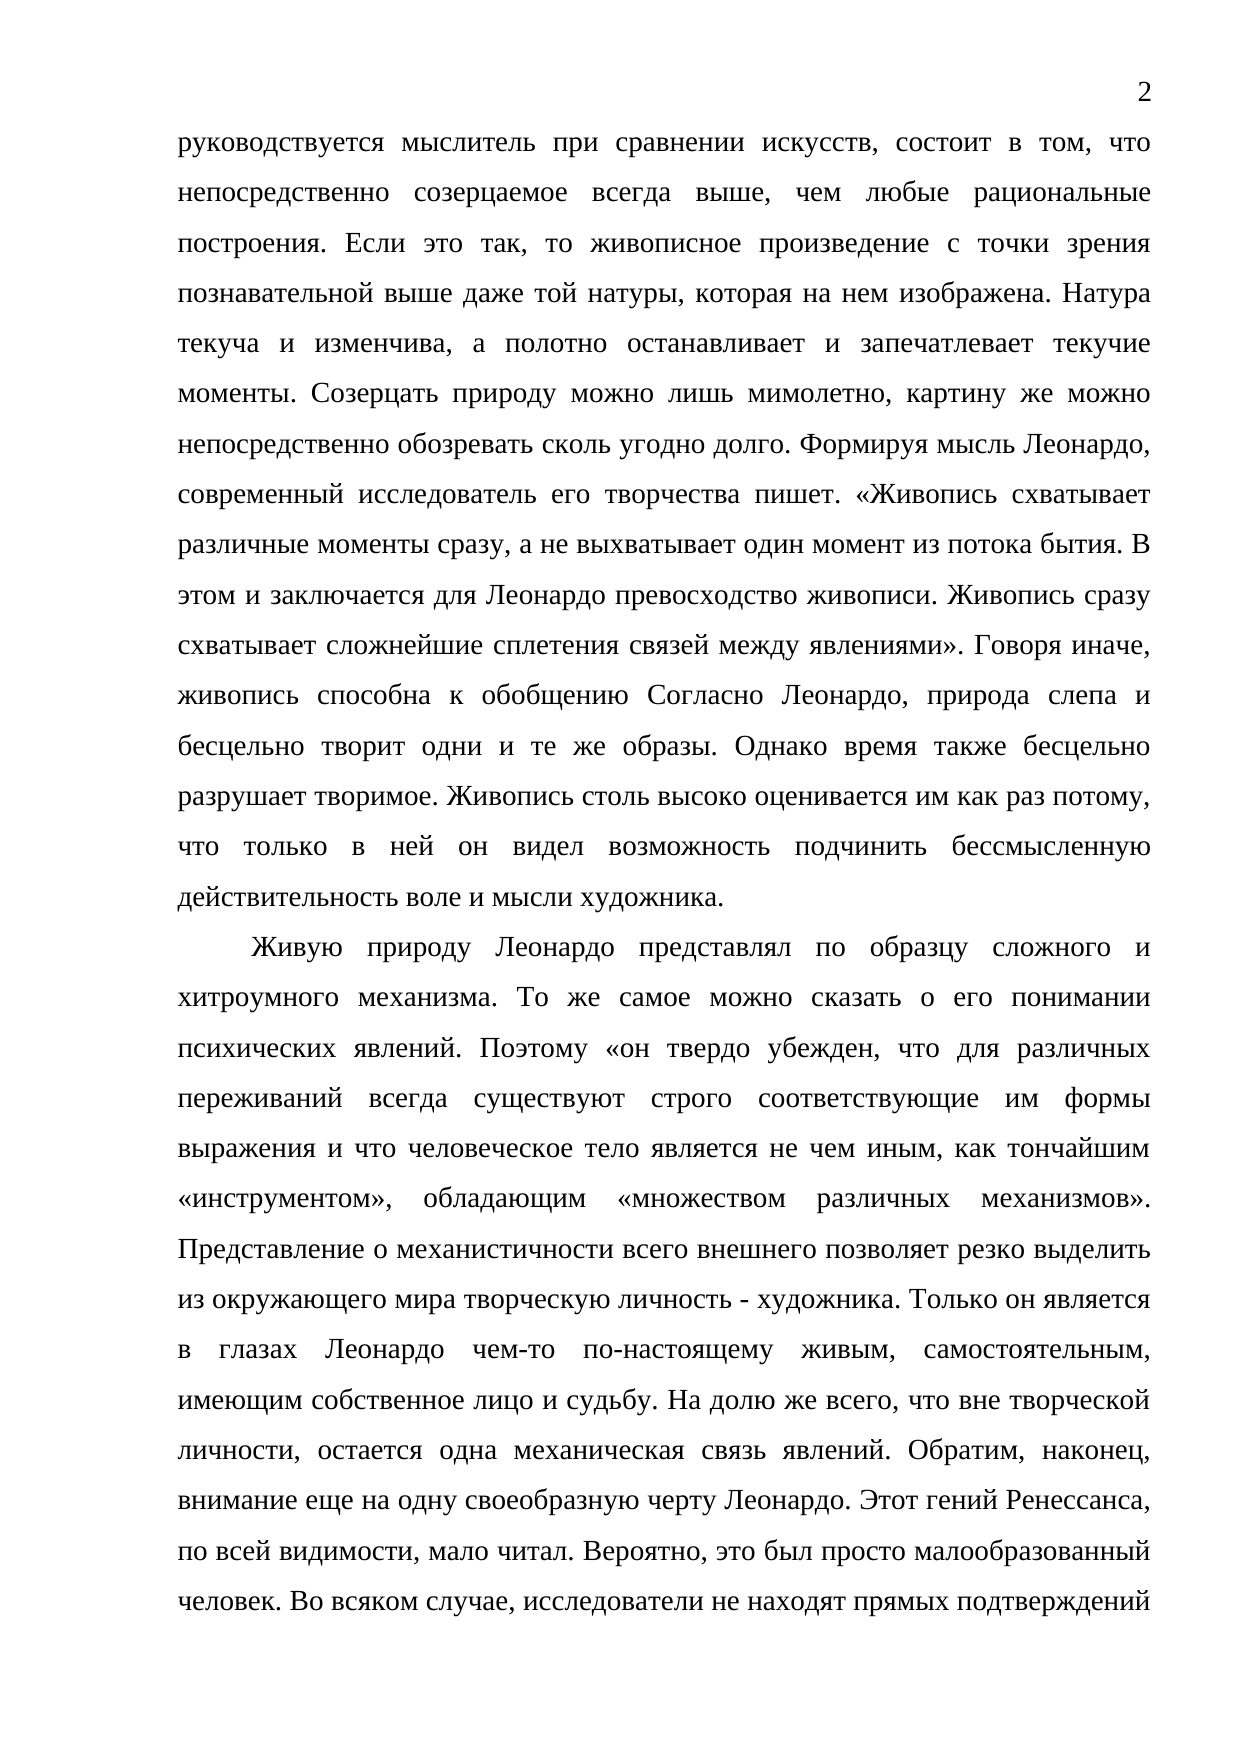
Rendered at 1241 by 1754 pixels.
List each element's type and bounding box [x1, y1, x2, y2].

text [177, 929, 1152, 1617]
text [177, 124, 1152, 912]
